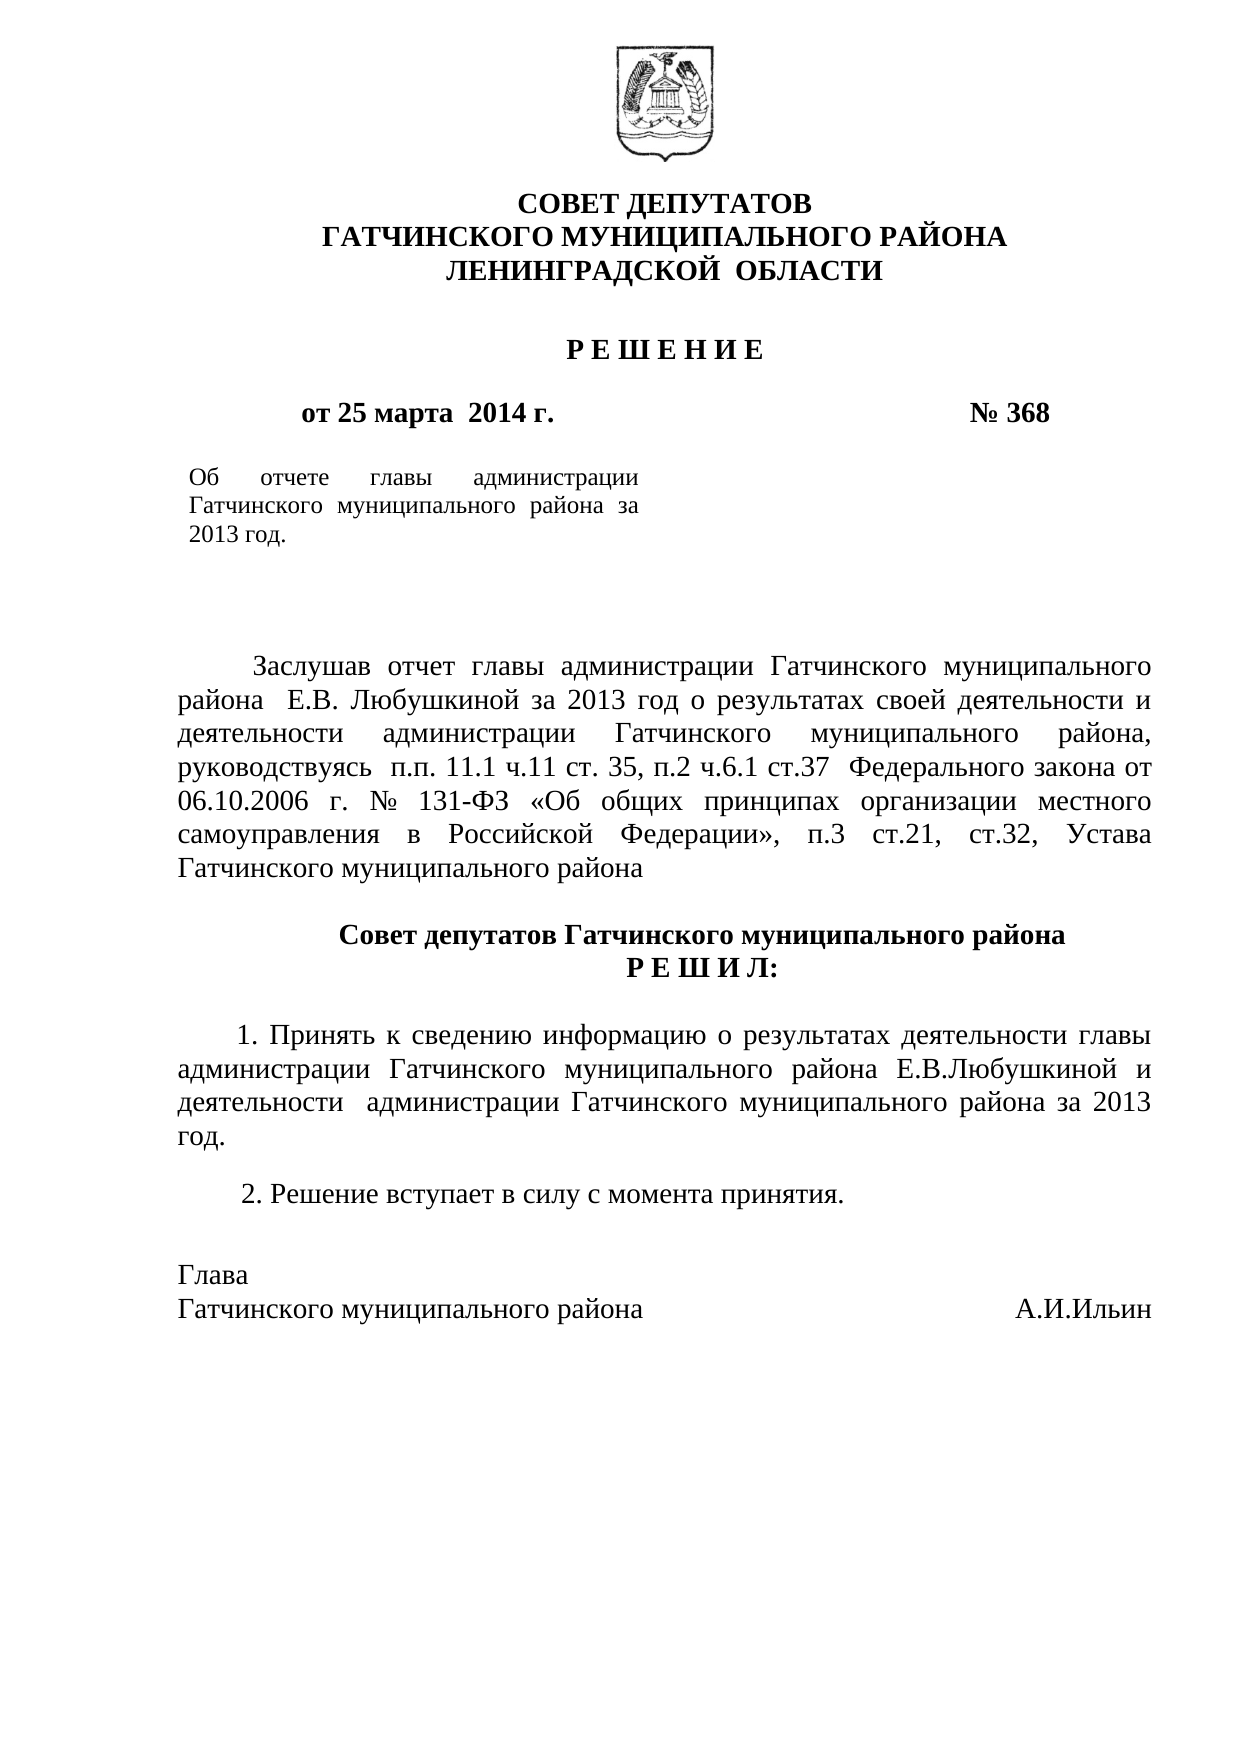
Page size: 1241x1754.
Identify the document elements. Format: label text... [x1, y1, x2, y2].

subtitle Р Е Ш Е Н И Е [177, 332, 1152, 366]
text Гатчинского муниципального района А.И.Ильин [177, 1291, 1152, 1324]
text 2. Решение вступает в силу с момента принятия. [177, 1176, 1152, 1209]
title Заслушав отчет главы администрации Гатчинского муниципального района Е.В. Любушкиной за 2013 год о результатах своей деятельности и деятельности администрации Гатчинского муниципального района, руководствуясь п.п. 11.1 ч.11 ст. 35, п.2 ч.6.1 ст.37 Федерального закона от 06.10.2006 г. № 131-ФЗ «Об общих принципах организации местного самоуправления в Российской Федерации», п.3 ст.21, ст.32, Устава Гатчинского муниципального района [177, 648, 1152, 883]
text Совет депутатов Гатчинского муниципального района [177, 917, 1152, 950]
picture [614, 44, 715, 162]
table_header Об отчете главы администрации Гатчинского муниципального района за 2013 год. [177, 462, 650, 562]
text от 25 марта 2014 г. № 368 [177, 395, 1152, 428]
text СОВЕТ ДЕПУТАТОВ [177, 186, 1152, 219]
title 1. Принять к сведению информацию о результатах деятельности главы администрации Гатчинского муниципального района Е.В.Любушкиной и деятельности администрации Гатчинского муниципального района за 2013 год. [177, 1017, 1152, 1152]
text Глава [177, 1257, 1152, 1291]
text ГАТЧИНСКОГО МУНИЦИПАЛЬНОГО РАЙОНА [177, 219, 1152, 253]
text ЛЕНИНГРАДСКОЙ ОБЛАСТИ [177, 253, 1152, 286]
title Р Е Ш И Л: [177, 950, 1152, 984]
